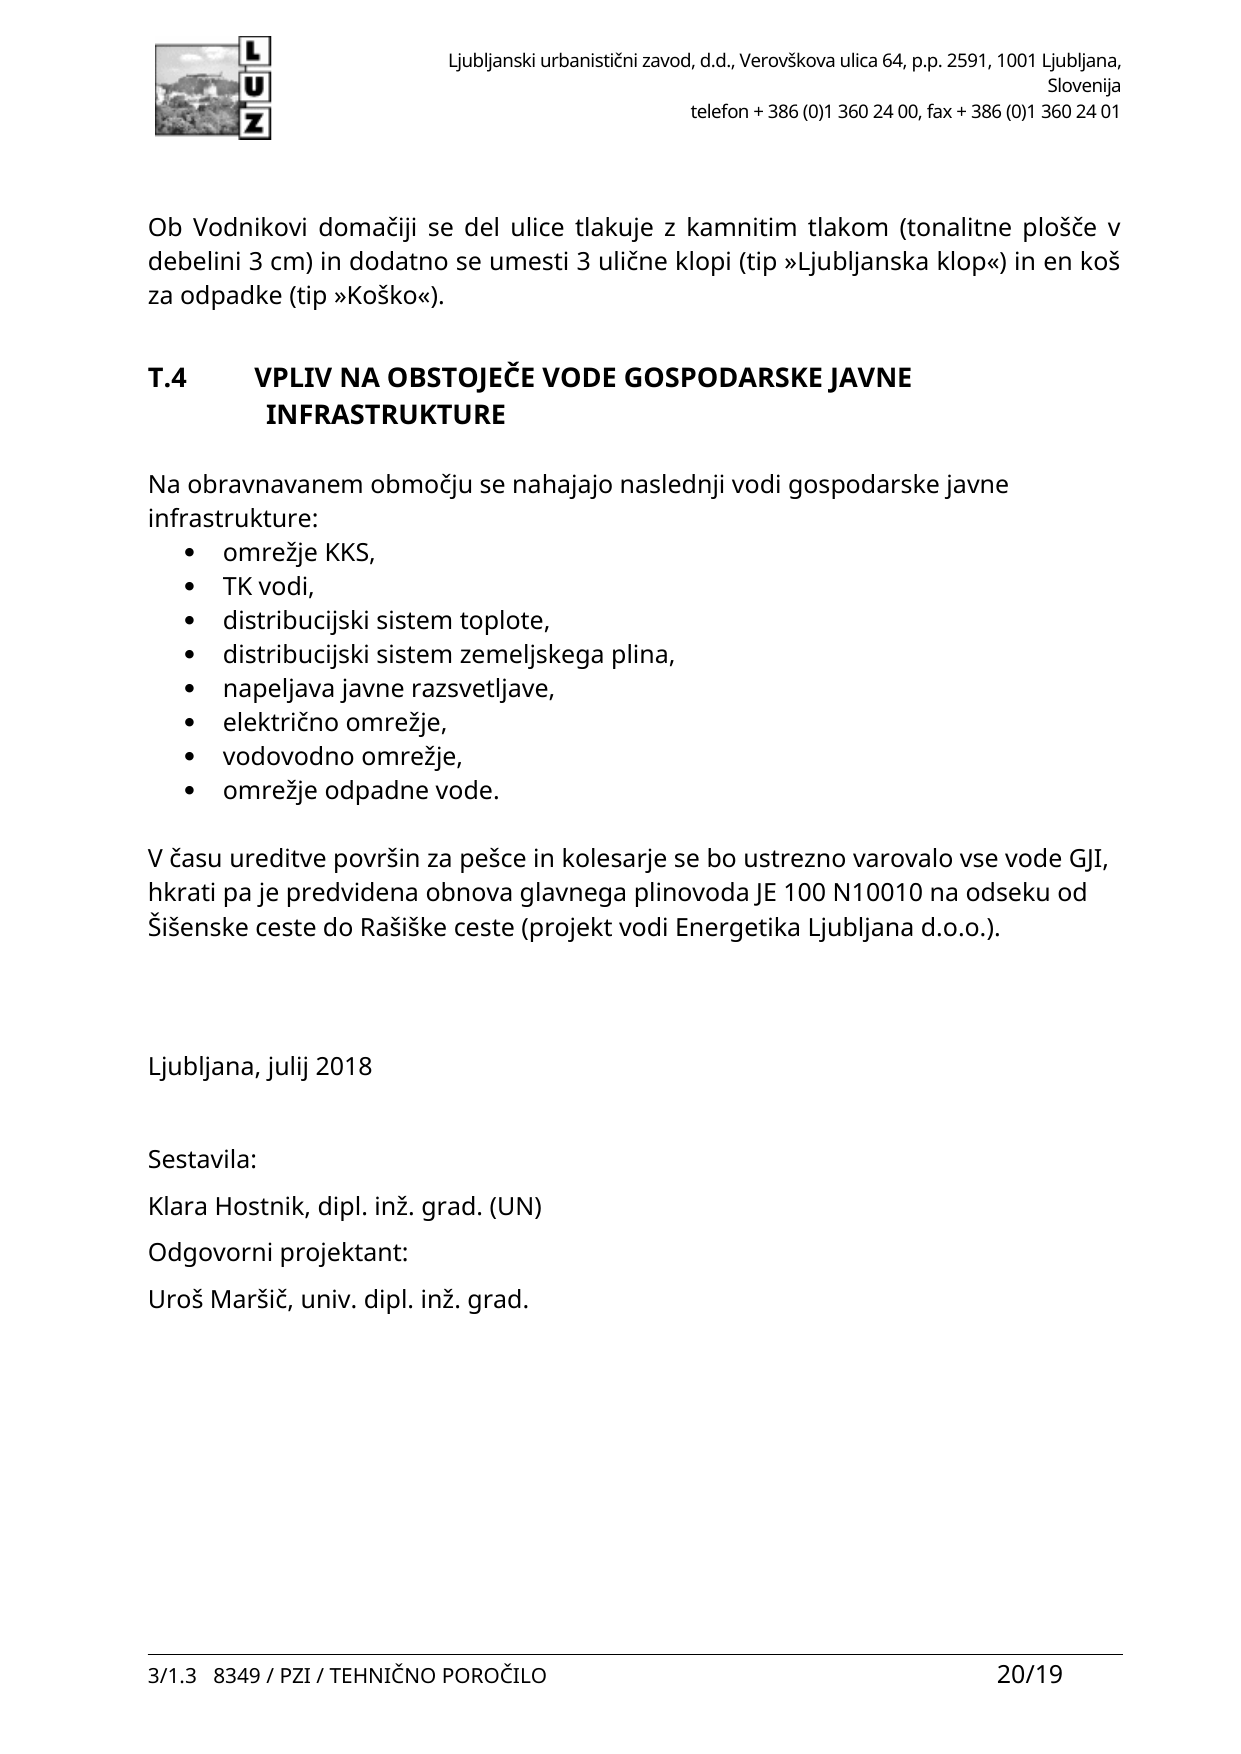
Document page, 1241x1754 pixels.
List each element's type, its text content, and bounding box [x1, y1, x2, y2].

list električno omrežje, [185, 705, 1122, 739]
text Odgovorni projektant: [148, 1235, 1122, 1269]
subtitle VPLIV NA OBSTOJEČE VODE GOSPODARSKE JAVNE INFRASTRUKTURE [148, 358, 1122, 432]
text Ob Vodnikovi domačiji se del ulice tlakuje z kamnitim tlakom (tonalitne plošče v debelini 3 cm) in dodatno se umesti 3 ulične klopi (tip »Ljubljanska klop«) in en koš za odpadke (tip »Koško«). [148, 210, 1122, 312]
text Ljubljana, julij 2018 [148, 1049, 1122, 1083]
list distribucijski sistem zemeljskega plina, [185, 637, 1122, 671]
list vodovodno omrežje, [185, 739, 1122, 773]
list TK vodi, [185, 568, 1122, 603]
list omrežje odpadne vode. [185, 773, 1122, 807]
text Uroš Maršič, univ. dipl. inž. grad. [148, 1282, 1122, 1316]
list distribucijski sistem toplote, [185, 603, 1122, 637]
list napeljava javne razsvetljave, [185, 671, 1122, 705]
text Sestavila: [148, 1142, 1122, 1176]
text Klara Hostnik, dipl. inž. grad. (UN) [148, 1188, 1122, 1223]
text Na obravnavanem območju se nahajajo naslednji vodi gospodarske javne infrastrukture: [148, 466, 1122, 534]
list omrežje KKS, [185, 534, 1122, 568]
text V času ureditve površin za pešce in kolesarje se bo ustrezno varovalo vse vode GJI, hkrati pa je predvidena obnova glavnega plinovoda JE 100 N10010 na odseku od Šišenske ceste do Rašiške ceste (projekt vodi Energetika Ljubljana d.o.o.). [148, 841, 1122, 943]
